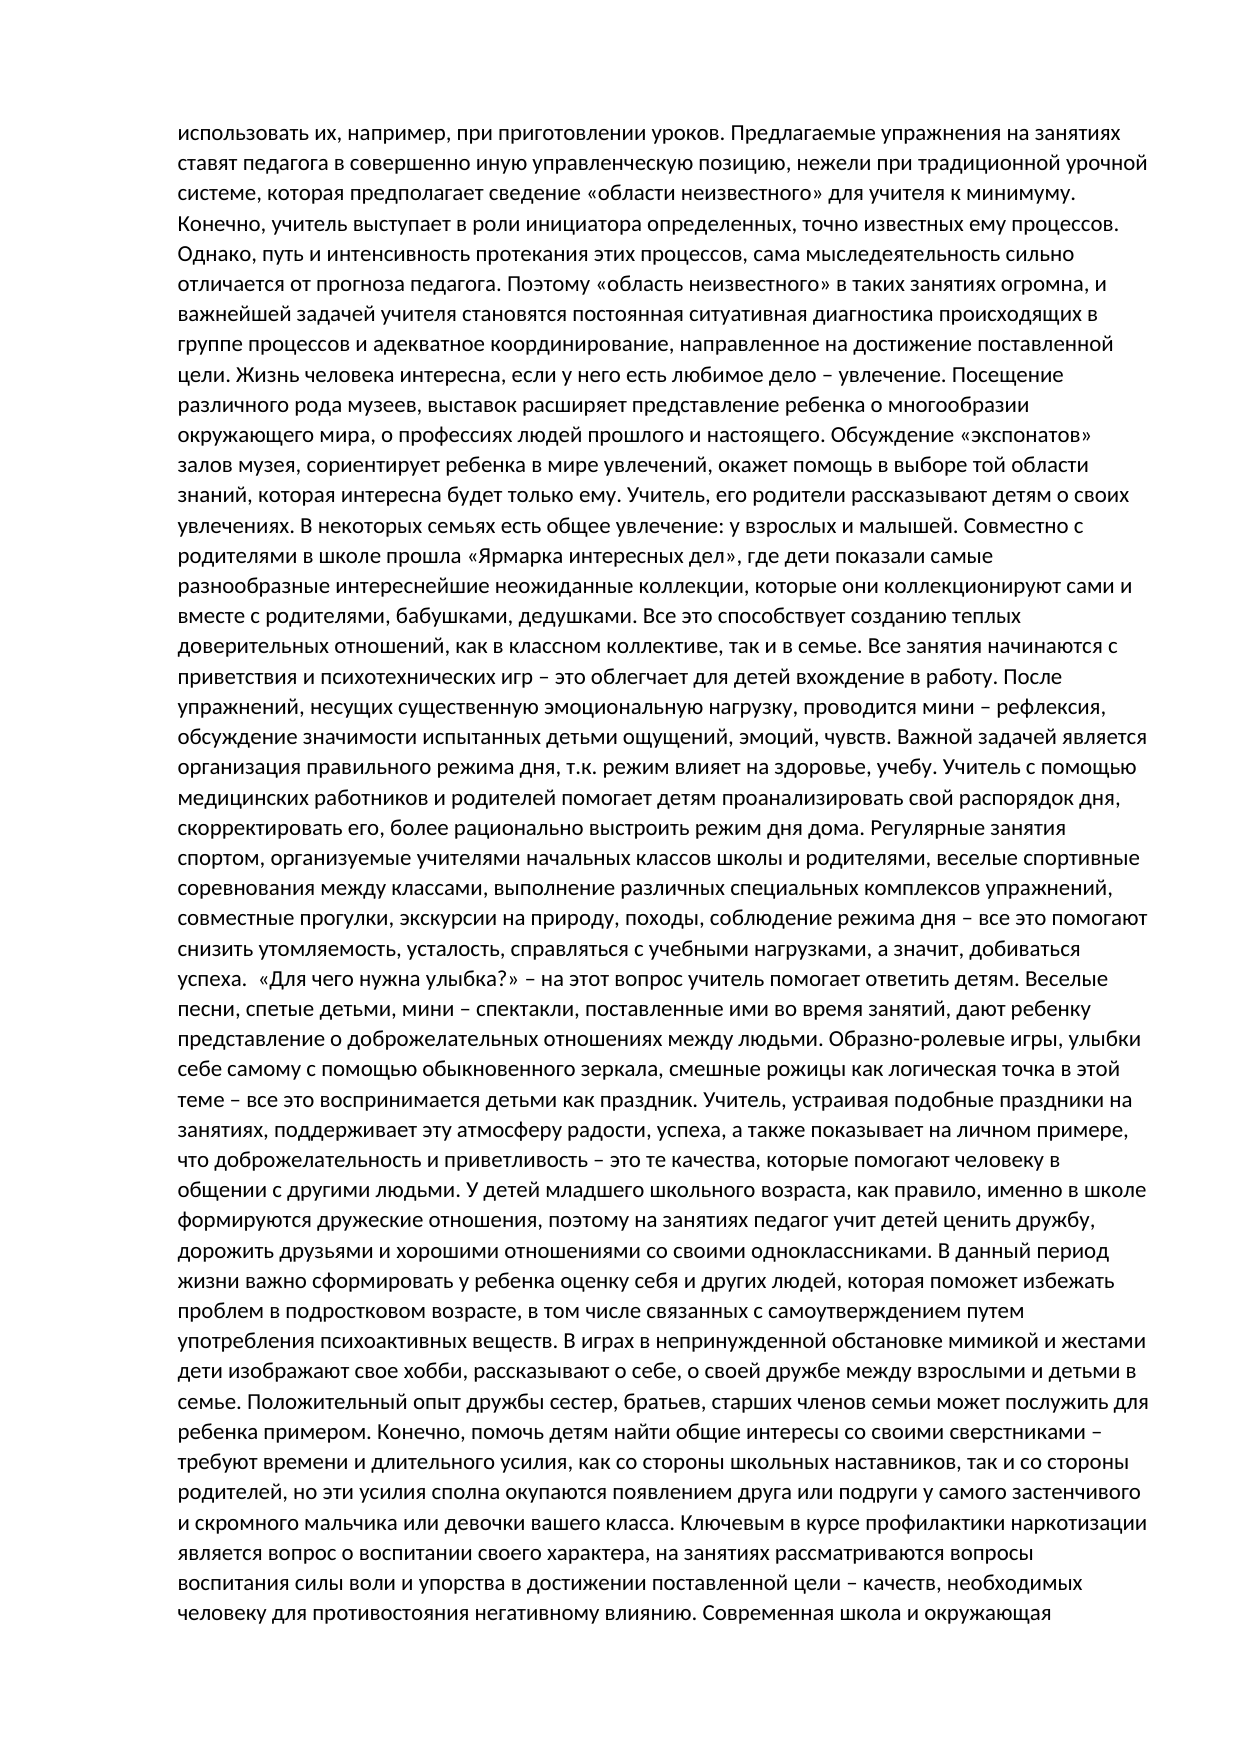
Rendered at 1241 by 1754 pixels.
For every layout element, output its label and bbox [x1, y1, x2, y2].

text [177, 118, 1152, 1626]
